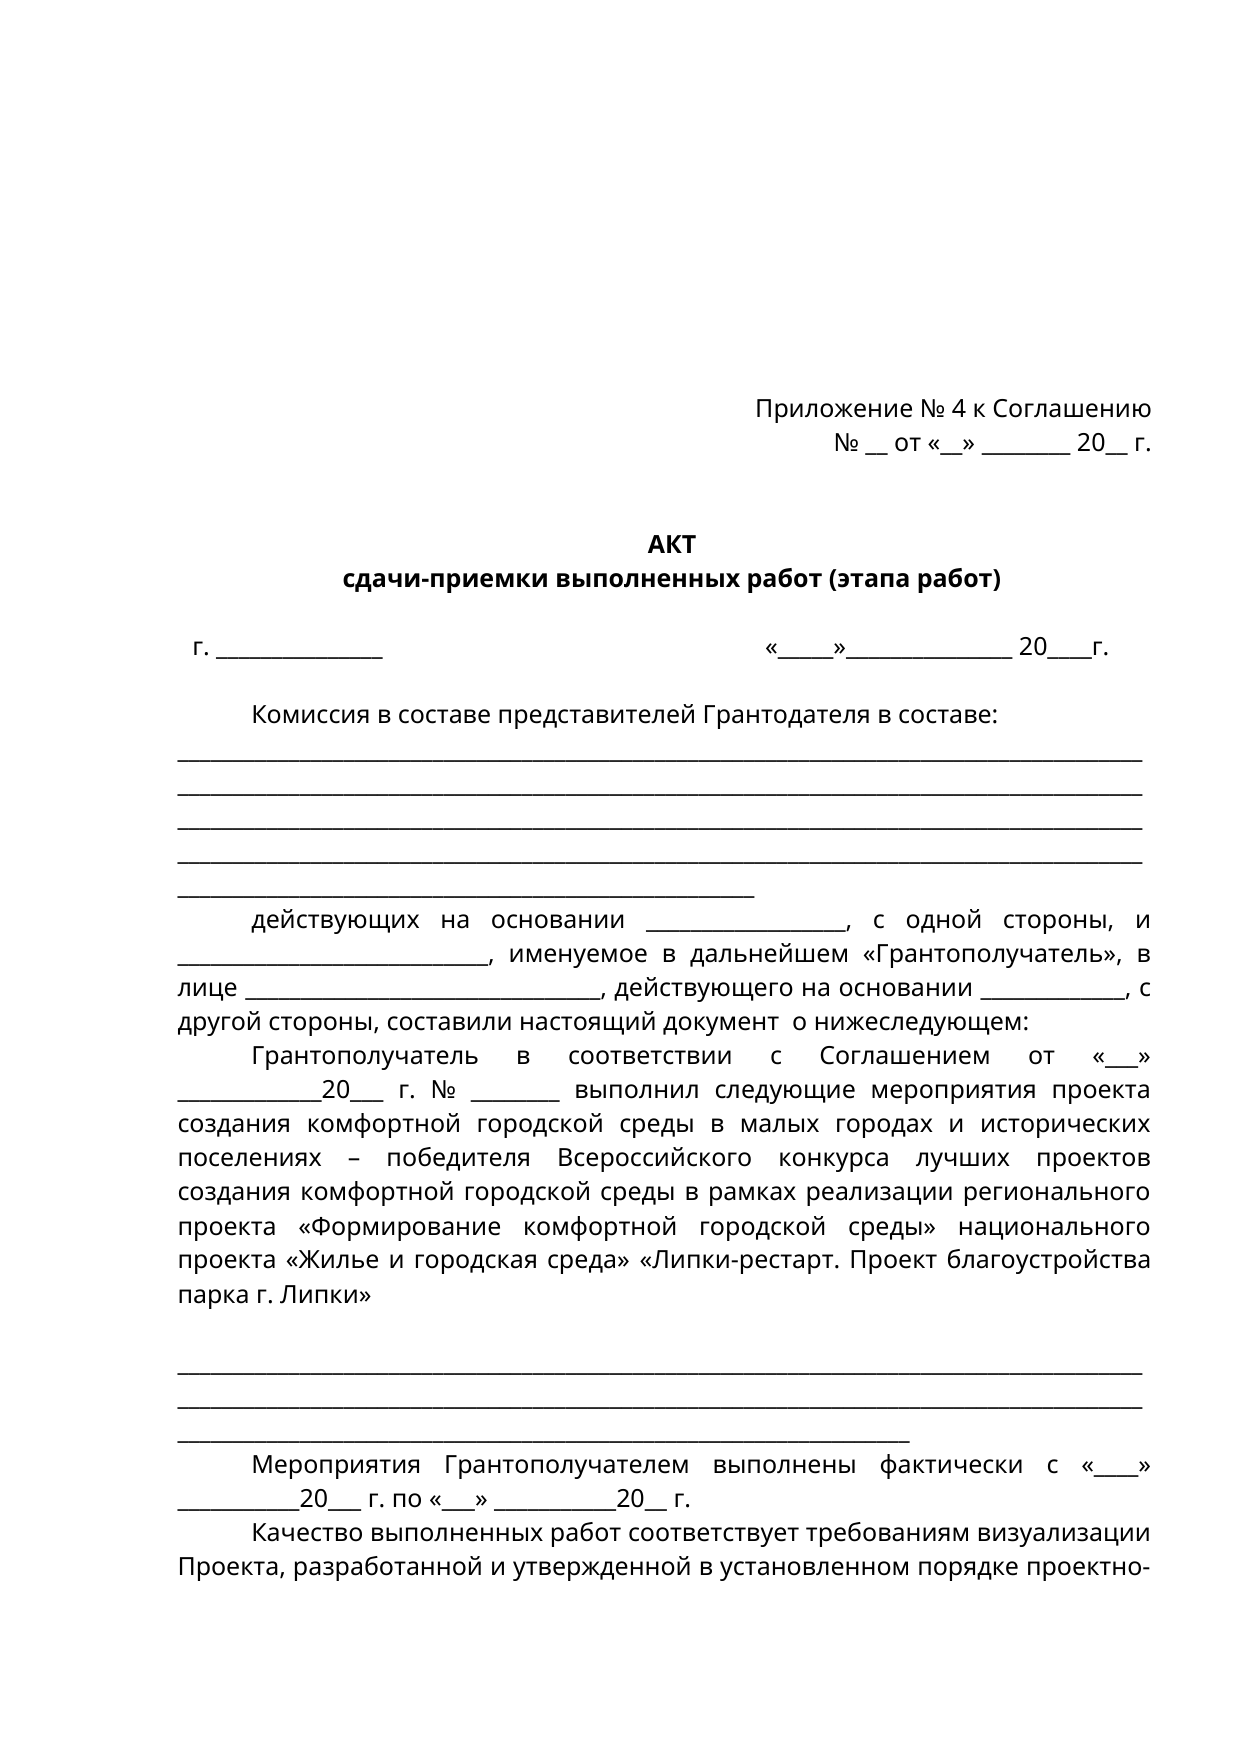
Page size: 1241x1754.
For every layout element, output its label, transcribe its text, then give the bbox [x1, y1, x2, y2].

text АКТ [177, 527, 1152, 561]
text № __ от «__» ________ 20__ г. [177, 425, 1152, 459]
text ________________________________________________________________________________________________________________________________________________________________________________________________________________________________________________ [177, 1344, 1152, 1447]
text сдачи-приемки выполненных работ (этапа работ) [177, 561, 1152, 595]
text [177, 1515, 1152, 1583]
text Грантополучатель в соответствии с Соглашением от «___» _____________20___ г. № ________ выполнил следующие мероприятия проекта создания комфортной городской среды в малых городах и исторических поселениях – победителя Всероссийского конкурса лучших проектов создания комфортной городской среды в рамках реализации регионального проекта «Формирование комфортной городской среды» национального проекта «Жилье и городская среда» «Липки-рестарт. Проект благоустройства парка г. Липки» [177, 1038, 1152, 1310]
text Приложение № 4 к Соглашению [177, 391, 1152, 425]
text ________________________________________________________________________________________________________________________________________________________________________________________________________________________________________________________________________________________________________________________________________________________________________________________________________________ [177, 731, 1152, 902]
text г. _______________ «_____»_______________ 20____г. [177, 629, 1152, 663]
text действующих на основании __________________, с одной стороны, и ____________________________, именуемое в дальнейшем «Грантополучатель», в лице ________________________________, действующего на основании _____________, с другой стороны, составили настоящий документ о нижеследующем: [177, 902, 1152, 1038]
text Комиссия в составе представителей Грантодателя в составе: [177, 697, 1152, 731]
text Мероприятия Грантополучателем выполнены фактически с «____» ___________20___ г. по «___» ___________20__ г. [177, 1447, 1152, 1515]
